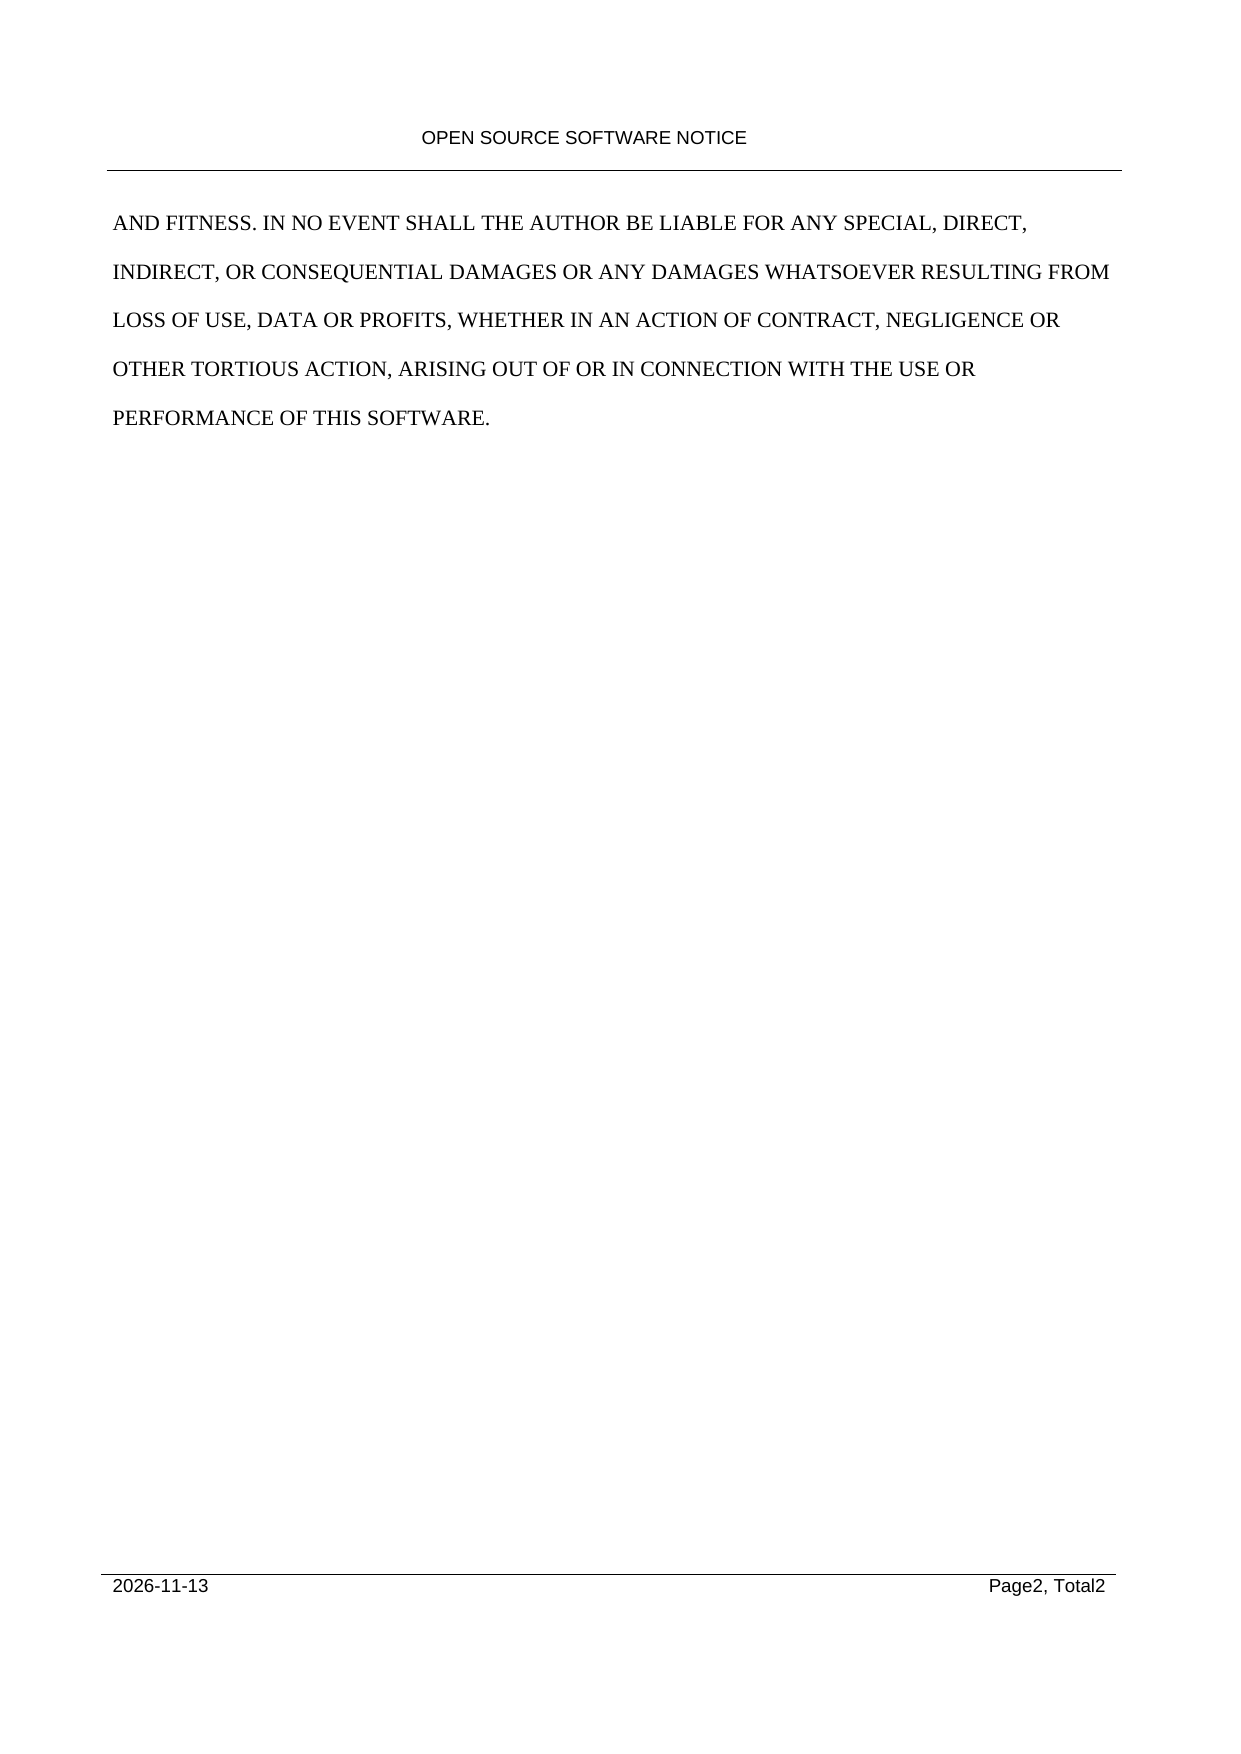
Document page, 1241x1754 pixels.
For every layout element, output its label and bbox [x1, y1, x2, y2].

text [112, 206, 1128, 580]
